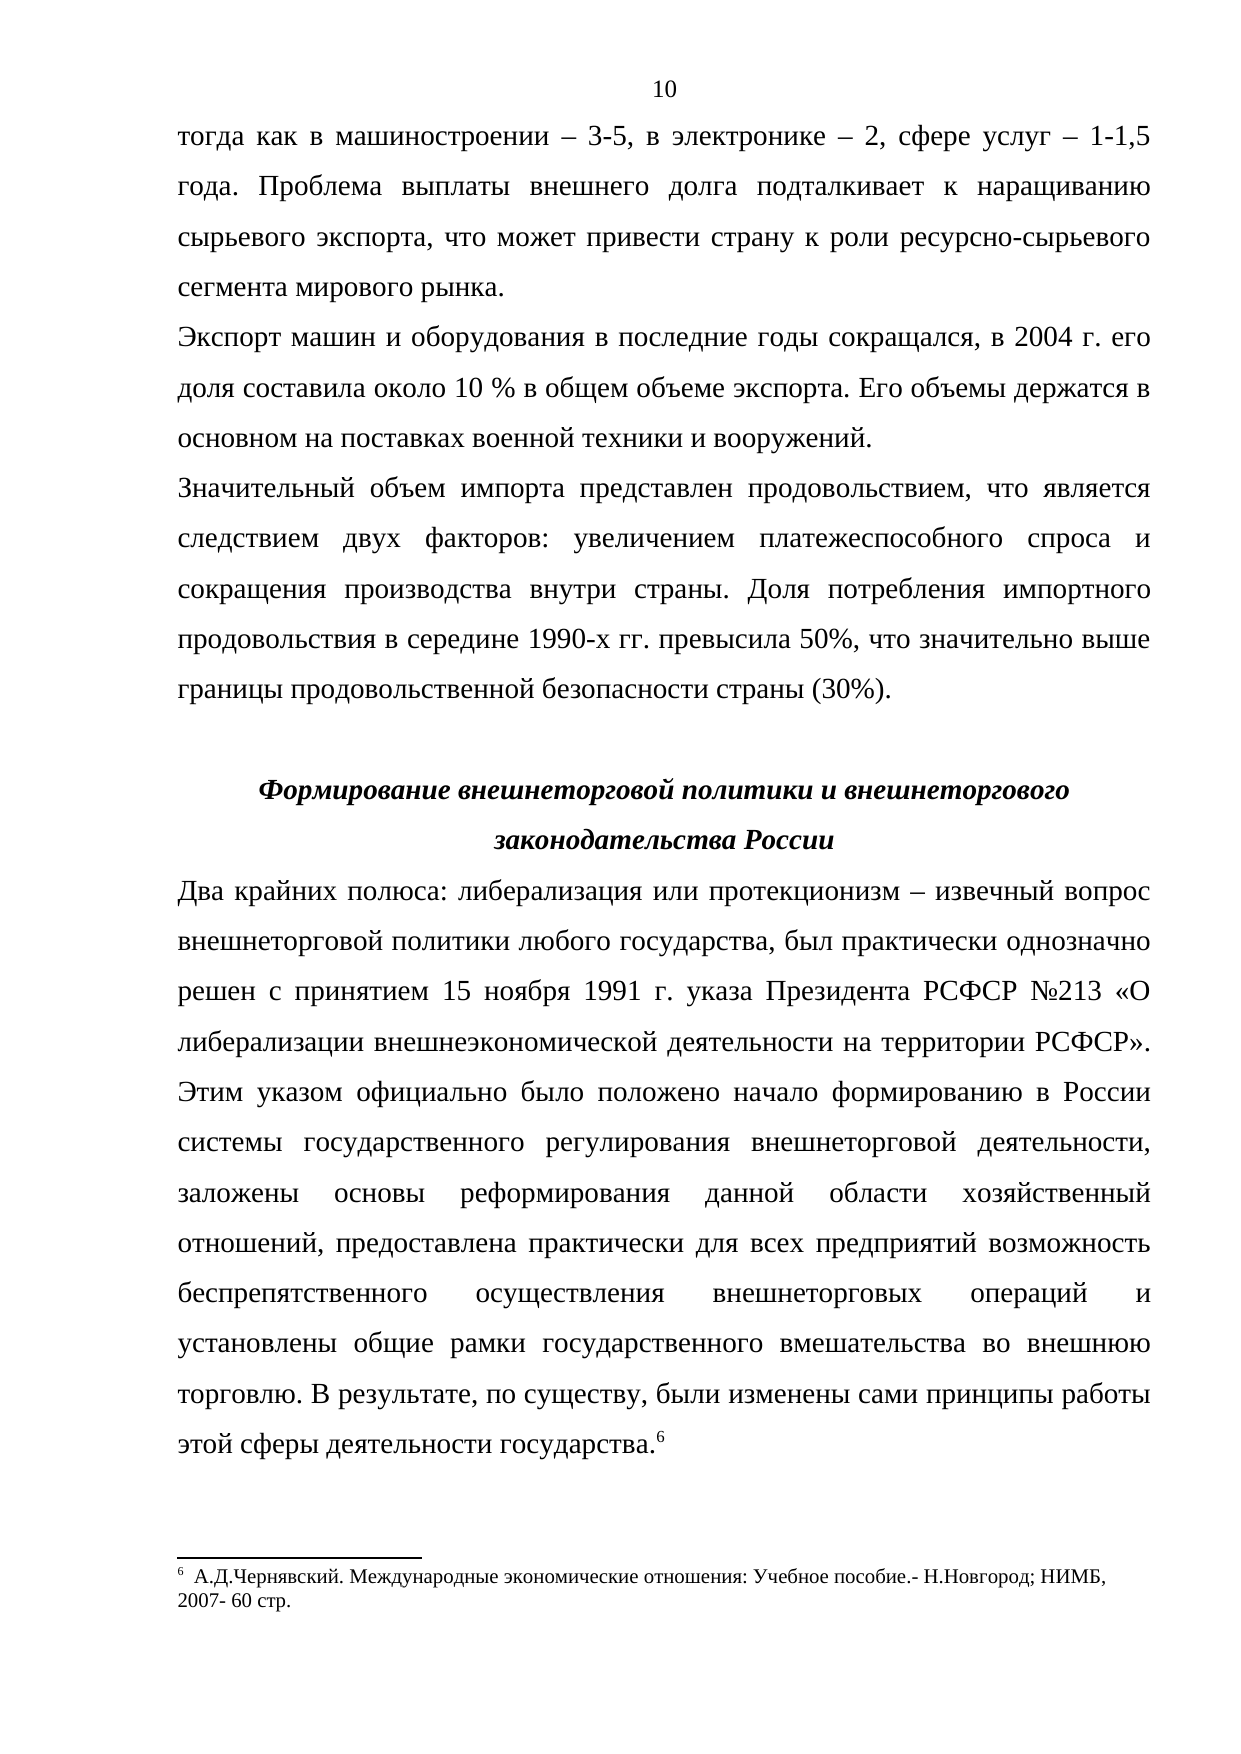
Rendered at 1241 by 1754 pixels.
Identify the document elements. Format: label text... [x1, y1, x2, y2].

text Значительный объем импорта представлен продовольствием, что является следствием двух факторов: увеличением платежеспособного спроса и сокращения производства внутри страны. Доля потребления импортного продовольствия в середине 1990-х гг. превысила 50%, что значительно выше границы продовольственной безопасности страны (30%). [177, 470, 1152, 705]
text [177, 118, 1152, 303]
text Формирование внешнеторговой политики и внешнеторгового законодательства России [177, 772, 1152, 856]
text Экспорт машин и оборудования в последние годы сокращался, в . его доля составила около 10 % в общем объеме экспорта. Его объемы держатся в основном на поставках военной техники и вооружений. [177, 319, 1152, 453]
text Два крайних полюса: либерализация или протекционизм – извечный вопрос внешнеторговой политики любого государства, был практически однозначно решен с принятием 15 ноября . указа Президента РСФСР №213 «О либерализации внешнеэкономической деятельности на территории РСФСР». Этим указом официально было положено начало формированию в России системы государственного регулирования внешнеторговой деятельности, заложены основы реформирования данной области хозяйственный отношений, предоставлена практически для всех предприятий возможность беспрепятственного осуществления внешнеторговых операций и установлены общие рамки государственного вмешательства во внешнюю торговлю. В результате, по существу, были изменены сами принципы работы этой сферы деятельности государства. [177, 873, 1152, 1460]
